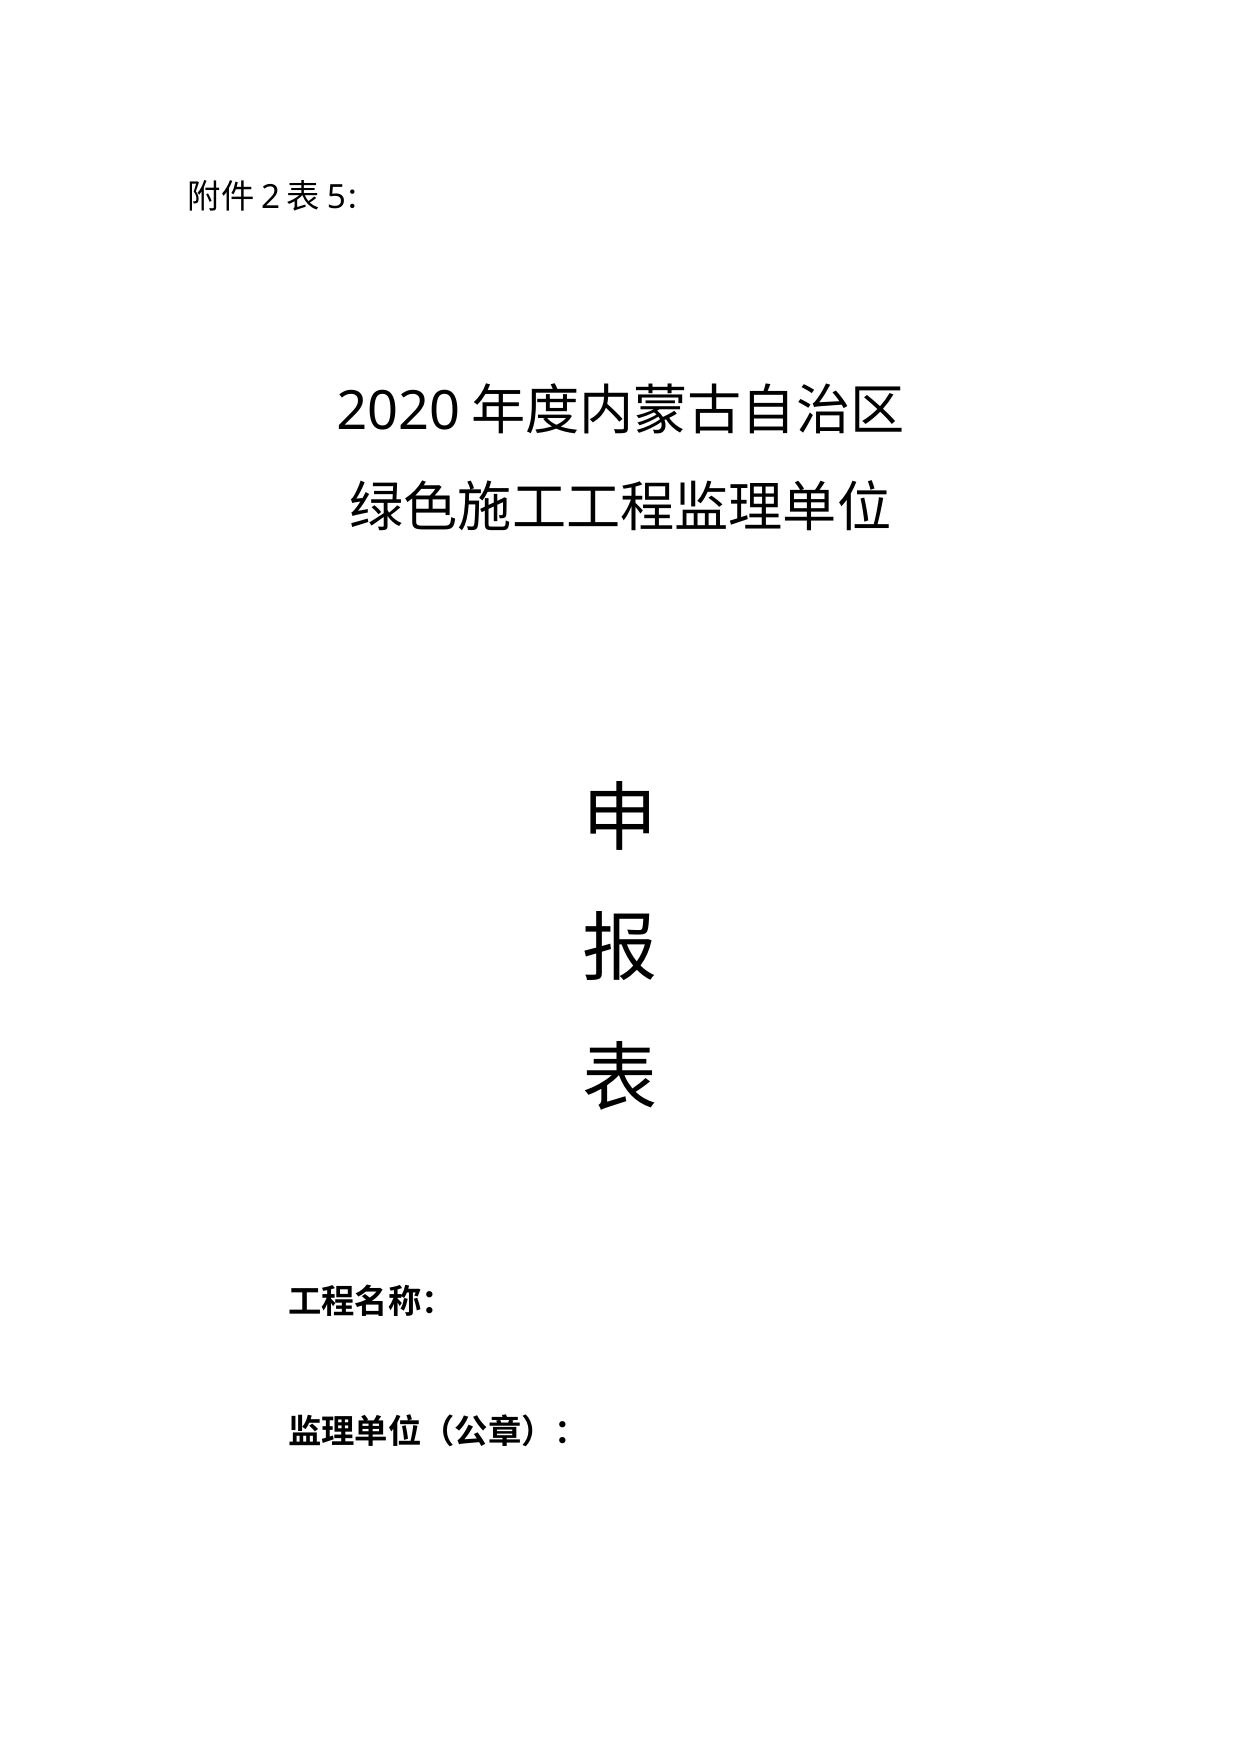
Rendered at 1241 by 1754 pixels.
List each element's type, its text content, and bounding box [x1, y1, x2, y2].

text 2020年度内蒙古自治区 [187, 357, 1053, 454]
text 申 [187, 747, 1053, 877]
text 表 [187, 1007, 1053, 1137]
text 报 [187, 877, 1053, 1007]
text 附件2表5： [187, 162, 1053, 227]
text 工程名称： [187, 1267, 1053, 1332]
text 监理单位（公章）： [187, 1397, 1053, 1462]
text 绿色施工工程监理单位 [187, 454, 1053, 552]
